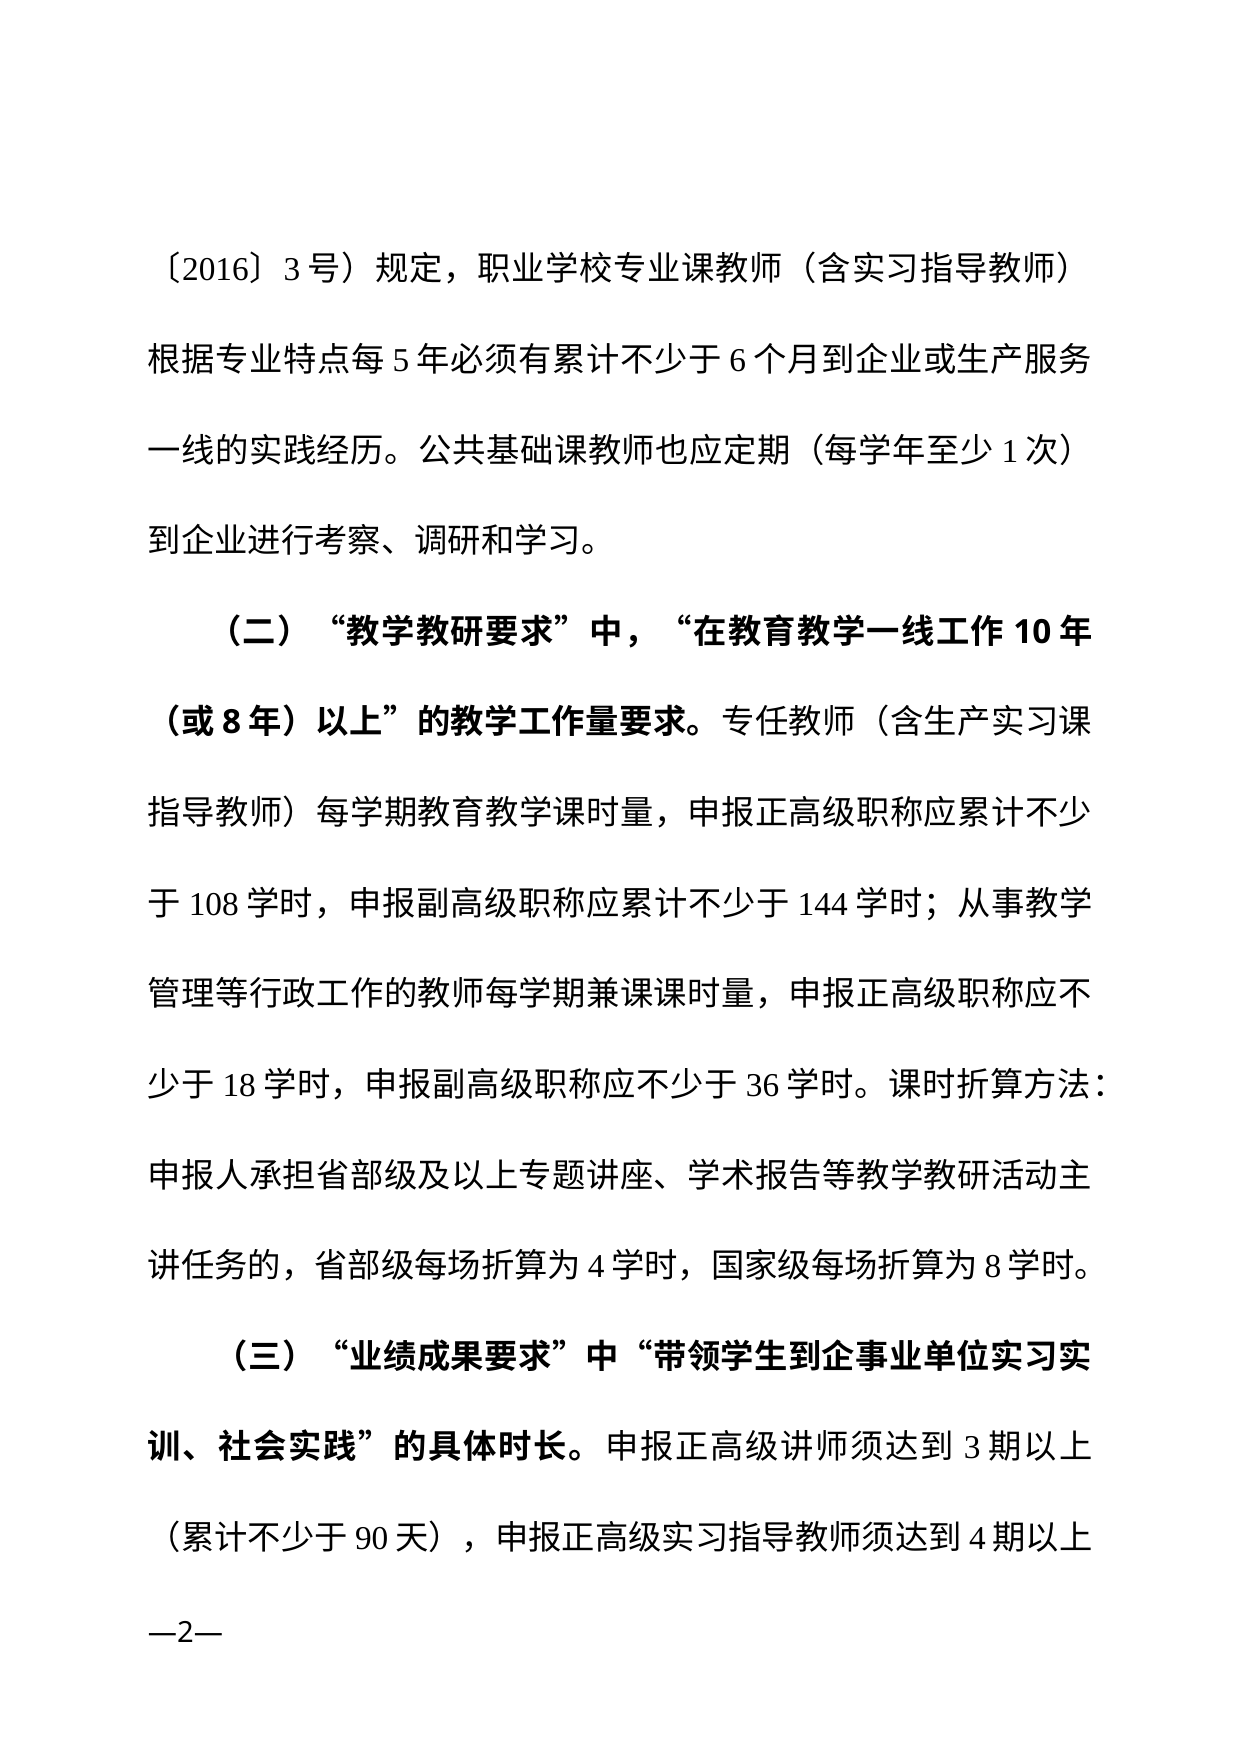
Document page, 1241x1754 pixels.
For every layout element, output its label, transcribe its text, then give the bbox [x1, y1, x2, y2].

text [148, 1308, 1092, 1580]
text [148, 221, 1092, 583]
text （二）“教学教研要求”中，“在教育教学一线工作10年（或8年）以上”的教学工作量要求。专任教师（含生产实习课指导教师）每学期教育教学课时量，申报正高级职称应累计不少于108学时，申报副高级职称应累计不少于144学时；从事教学管理等行政工作的教师每学期兼课课时量，申报正高级职称应不少于18学时，申报副高级职称应不少于36学时。课时折算方法：申报人承担省部级及以上专题讲座、学术报告等教学教研活动主讲任务的，省部级每场折算为4学时，国家级每场折算为8学时。 [148, 583, 1092, 1308]
